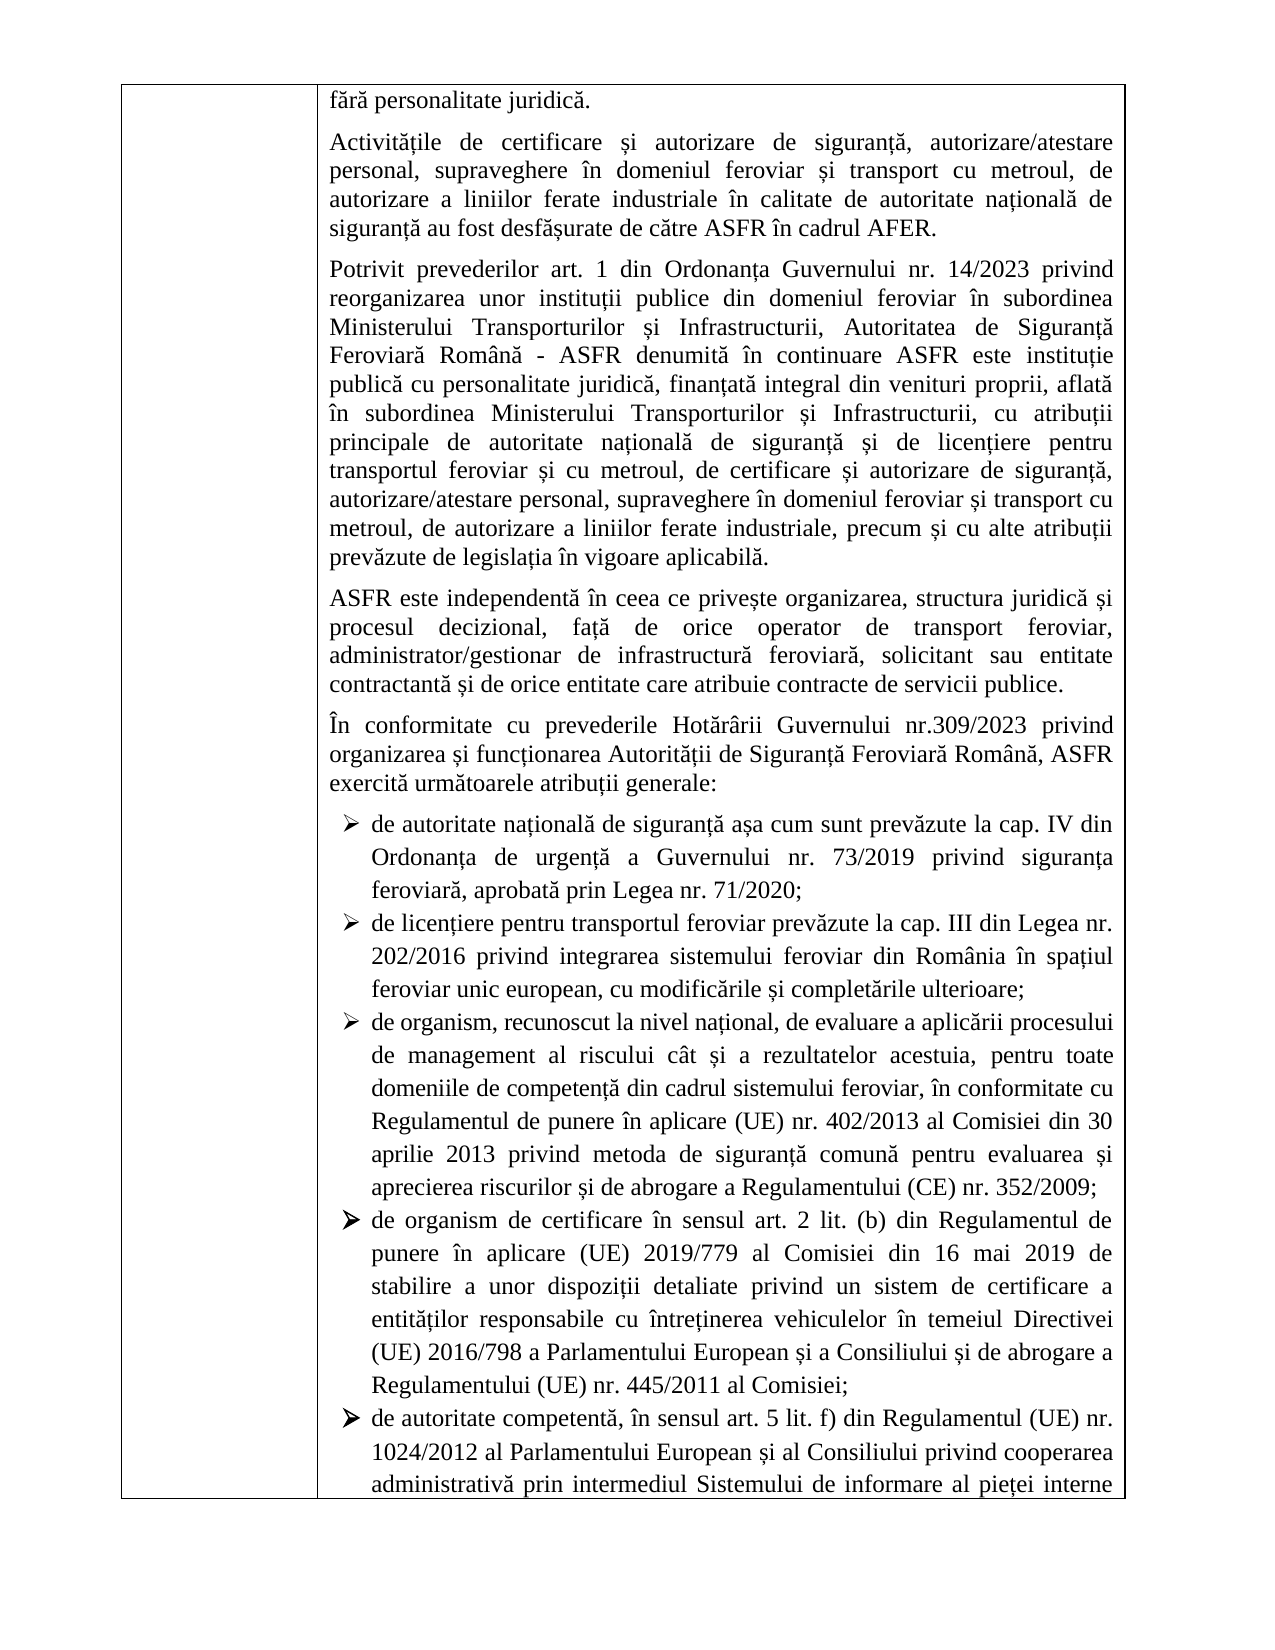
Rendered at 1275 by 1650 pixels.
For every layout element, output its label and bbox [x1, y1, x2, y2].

table_cell [122, 85, 317, 1498]
table_cell [318, 85, 1124, 1498]
